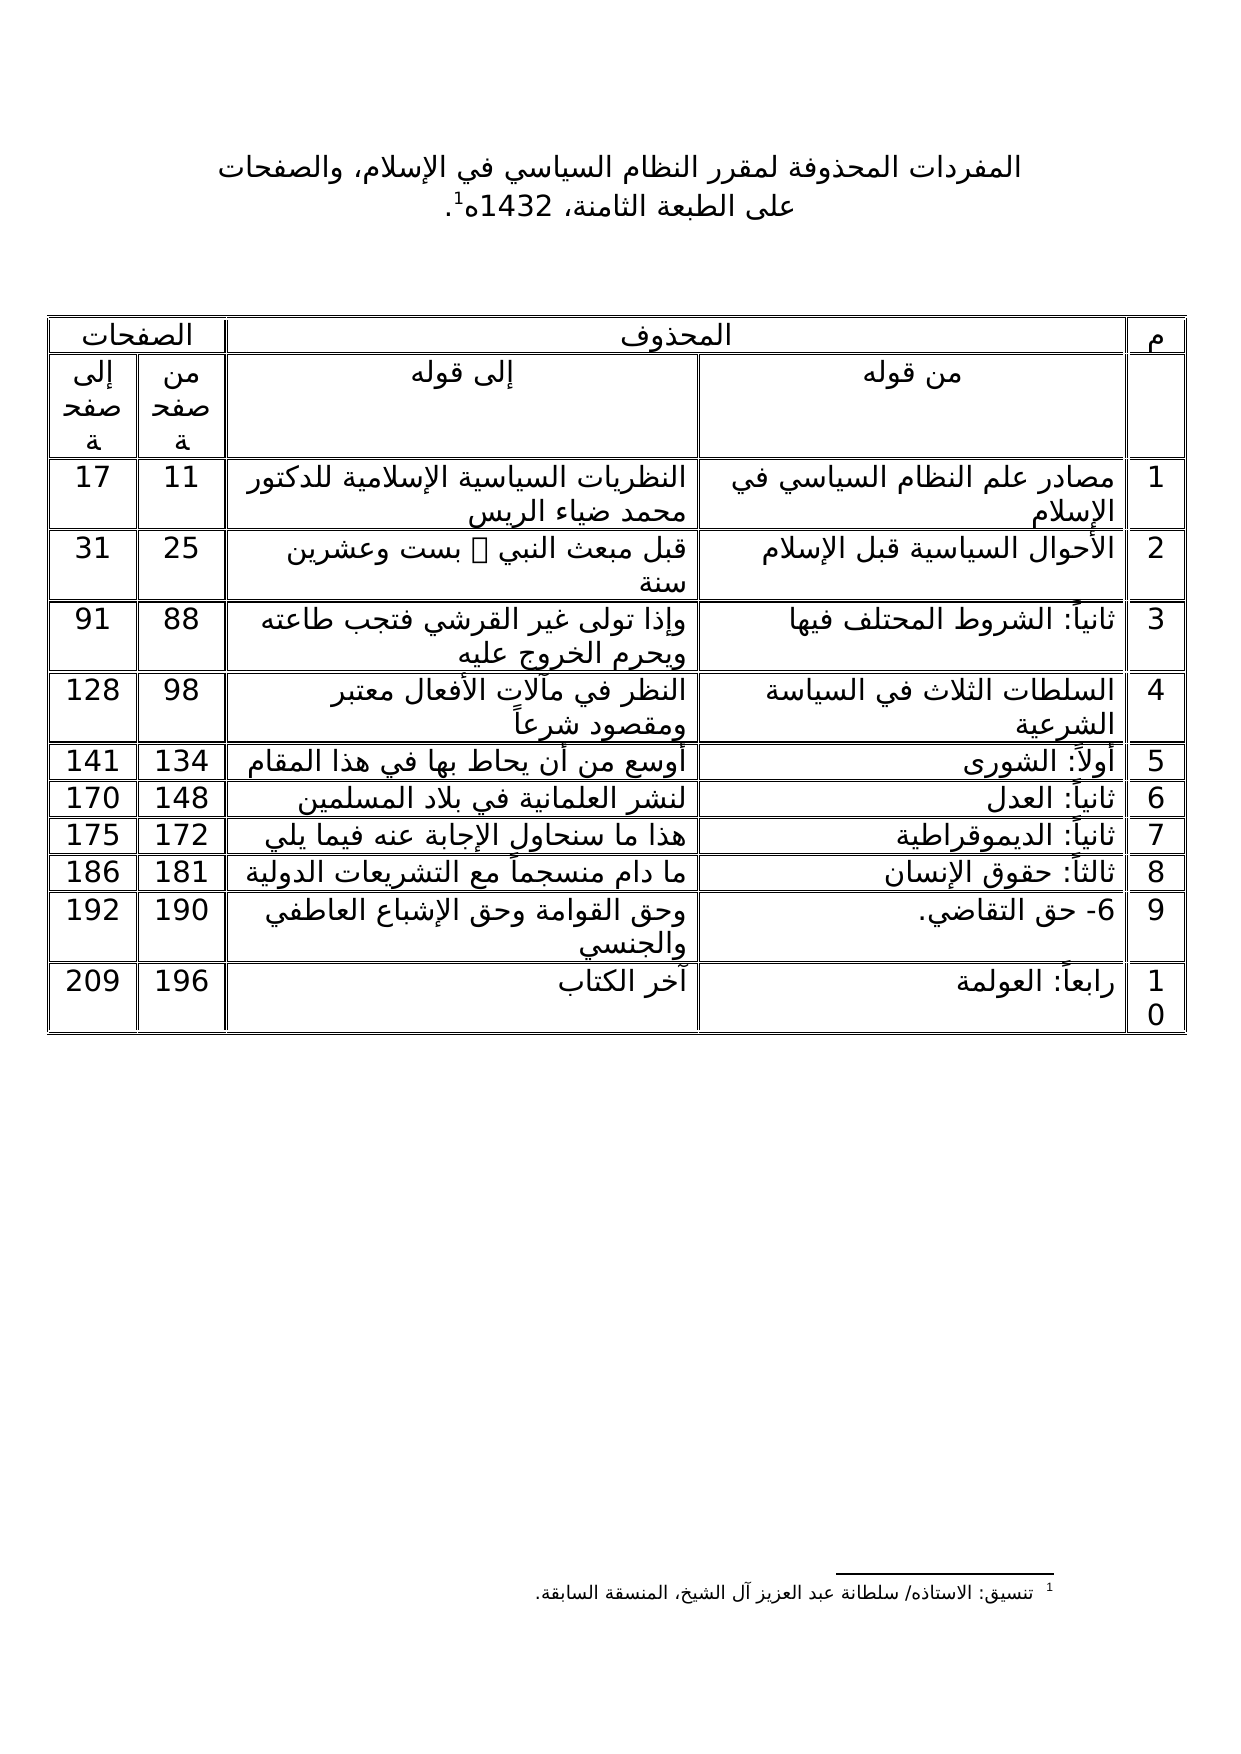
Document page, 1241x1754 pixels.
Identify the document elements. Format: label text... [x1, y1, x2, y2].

table_cell الأحوال السياسية قبل الإسلام [699, 528, 1127, 599]
table_header المحذوف [226, 318, 1125, 352]
text المفردات المحذوفة لمقرر النظام السياسي في الإسلام، والصفحات على الطبعة الثامنة، 1432ه. [187, 150, 1053, 223]
table_cell من قوله [699, 352, 1127, 457]
table_cell 134 [139, 745, 224, 778]
table_cell 5 [1128, 741, 1184, 778]
table_cell إلى صفحة [50, 355, 136, 457]
table_cell 91 [50, 603, 136, 670]
table_cell 17 [50, 460, 136, 528]
table_cell 186 [50, 856, 136, 890]
table_cell وإذا تولى غير القرشي فتجب طاعته ويحرم الخروج عليه [228, 603, 697, 670]
table_cell 25 [139, 531, 224, 599]
table_cell 8 [1128, 853, 1184, 890]
table_cell ثانياً: الديموقراطية [700, 816, 1125, 853]
table_cell 31 [50, 531, 136, 599]
table_cell 196 [137, 964, 226, 1032]
table_cell ثانياً: العدل [700, 779, 1125, 816]
table_cell 6- حق التقاضي. [700, 890, 1125, 961]
table_cell 98 [139, 674, 224, 741]
table_cell ثالثاً: حقوق الإنسان [700, 853, 1125, 890]
table_cell 181 [139, 856, 224, 890]
table_cell النظريات السياسية الإسلامية للدكتور محمد ضياء الريس [228, 460, 697, 528]
table_cell 172 [139, 819, 224, 853]
table_cell أوسع من أن يحاط بها في هذا المقام [228, 745, 697, 778]
table_cell [1127, 352, 1186, 457]
table_cell آخر الكتاب [226, 964, 698, 1032]
table_cell وحق القوامة وحق الإشباع العاطفي والجنسي [228, 893, 697, 961]
table_cell النظر في مآلات الأفعال معتبر ومقصود شرعاً [228, 674, 697, 741]
table_cell 190 [139, 893, 224, 961]
table_cell لنشر العلمانية في بلاد المسلمين [228, 782, 697, 816]
table_cell 141 [50, 745, 136, 778]
table_cell ما دام منسجماً مع التشريعات الدولية [228, 856, 697, 890]
table_cell السلطات الثلاث في السياسة الشرعية [699, 670, 1127, 741]
table_cell 6 [1128, 779, 1184, 816]
table_cell 9 [1128, 890, 1184, 961]
table_cell 2 [1127, 528, 1186, 599]
table_cell 148 [139, 782, 224, 816]
table_cell 1 [1127, 457, 1186, 528]
table_cell أولاً: الشورى [700, 741, 1125, 778]
table_cell 3 [1127, 599, 1186, 670]
table_header م [1127, 316, 1186, 352]
table_cell 209 [49, 964, 137, 1032]
table_cell 4 [1127, 670, 1186, 741]
table_header الصفحات [49, 318, 226, 352]
table_cell من صفحة [139, 355, 224, 457]
table_cell 175 [50, 819, 136, 853]
table_cell 10 [1128, 961, 1186, 1032]
table_cell ثانياً: الشروط المحتلف فيها [700, 599, 1127, 670]
table_cell قبل مبعث النبي بست وعشرين سنة [228, 531, 697, 599]
table_cell 128 [50, 674, 136, 741]
table_cell 192 [50, 893, 136, 961]
table_cell 11 [139, 460, 224, 528]
table_cell هذا ما سنحاول الإجابة عنه فيما يلي [228, 819, 697, 853]
table_cell 7 [1128, 816, 1184, 853]
table_cell مصادر علم النظام السياسي في الإسلام [699, 457, 1127, 528]
table_cell رابعاً: العولمة [699, 961, 1125, 1032]
table_cell 170 [50, 782, 136, 816]
table_cell إلى قوله [228, 355, 697, 457]
table_cell 88 [139, 603, 224, 670]
